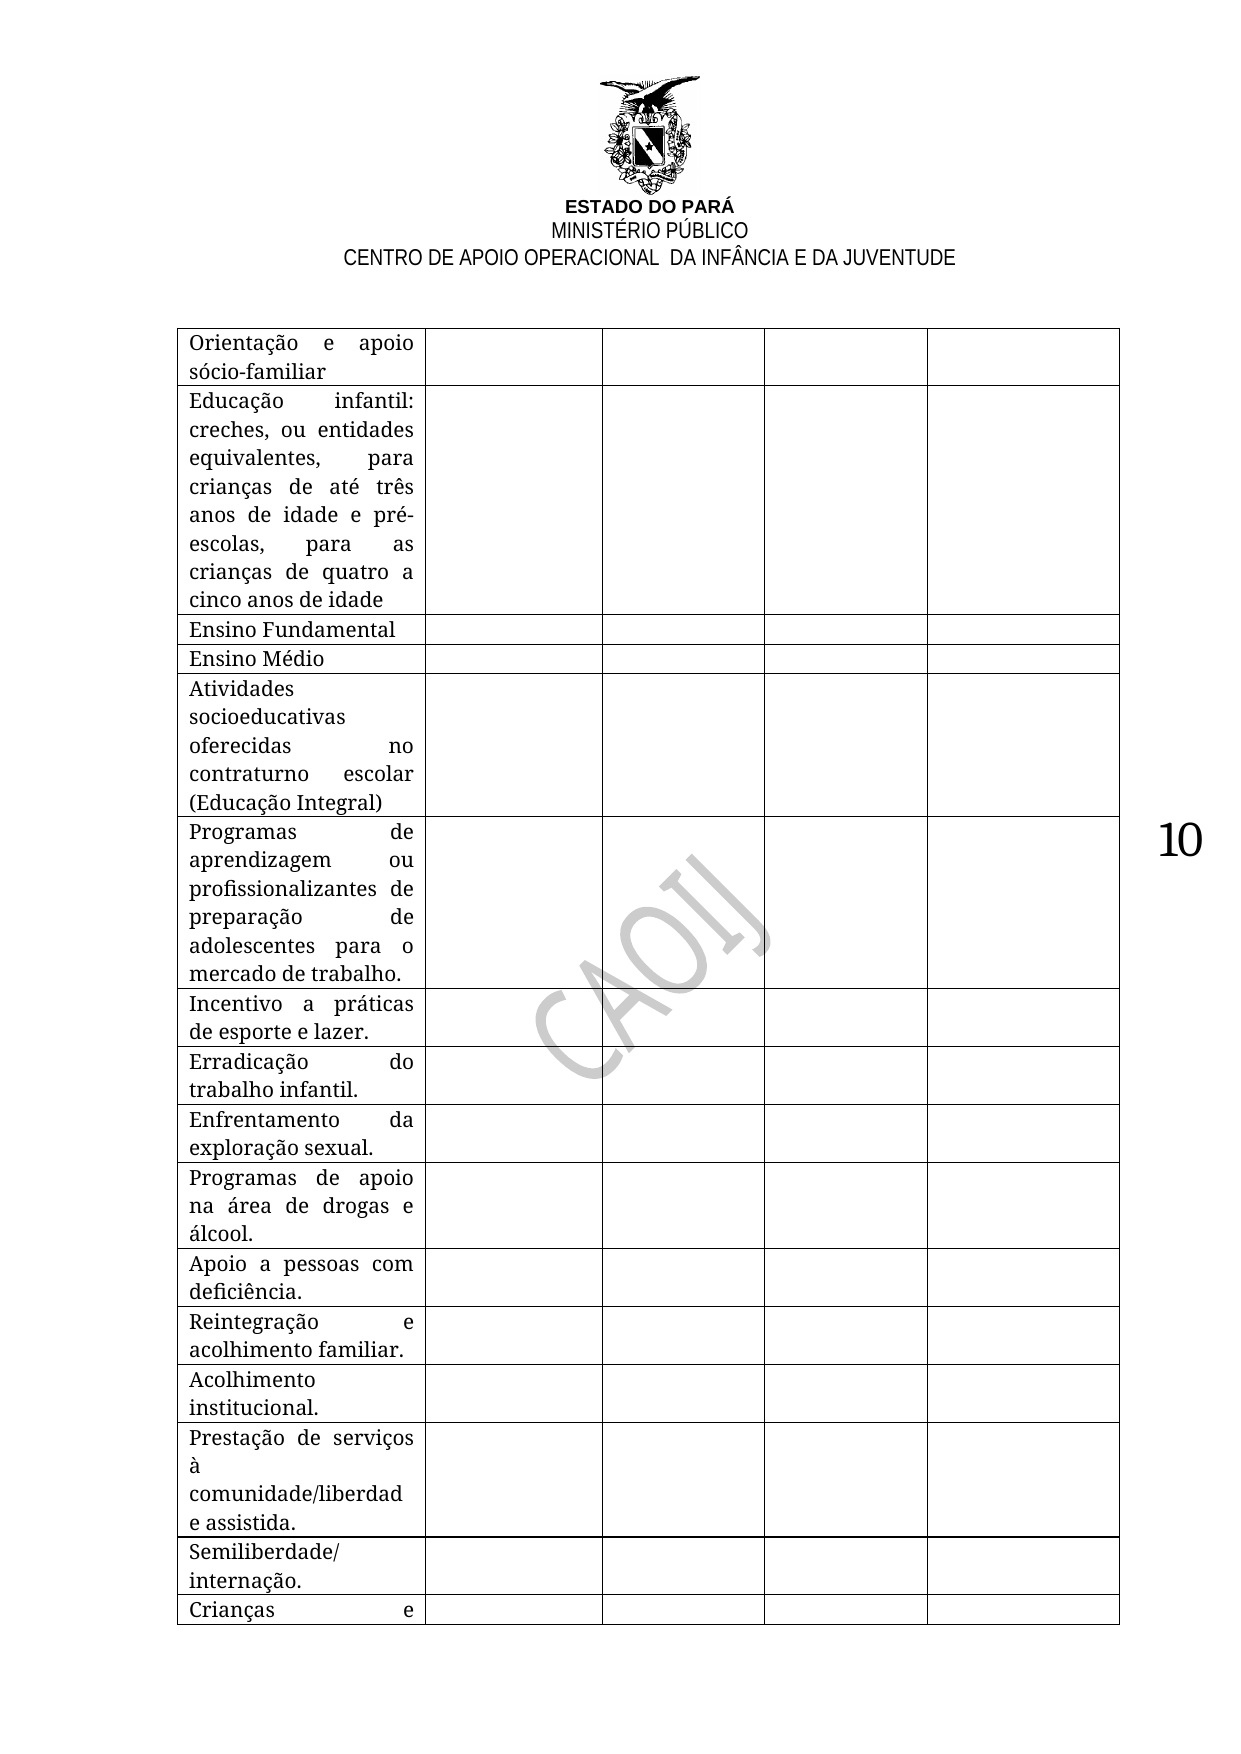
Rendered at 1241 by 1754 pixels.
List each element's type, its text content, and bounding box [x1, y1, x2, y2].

table_cell [603, 645, 764, 673]
table_cell [928, 1105, 1119, 1162]
table_cell [765, 1047, 927, 1104]
table_cell Acolhimento institucional. [178, 1365, 425, 1422]
table_cell [603, 1163, 764, 1248]
table_cell [765, 1595, 927, 1624]
table_cell [765, 817, 927, 988]
table_cell [928, 1047, 1119, 1104]
table_cell [426, 1047, 602, 1104]
table_cell Apoio a pessoas com deficiência. [178, 1249, 425, 1306]
table_cell [603, 329, 764, 385]
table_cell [178, 1595, 425, 1624]
table_cell [603, 386, 764, 614]
table_cell [928, 1595, 1119, 1624]
table_cell Ensino Fundamental [178, 615, 425, 643]
table_cell [765, 386, 927, 614]
table_cell [603, 1595, 764, 1624]
table_cell [426, 1249, 602, 1306]
table_cell [928, 1163, 1119, 1248]
table_cell [765, 645, 927, 673]
table_cell [603, 1365, 764, 1422]
table_cell [426, 1538, 602, 1594]
table_cell [603, 1249, 764, 1306]
table_cell [765, 674, 927, 816]
table_cell [603, 1307, 764, 1364]
table_cell Programas de apoio na área de drogas e álcool. [178, 1163, 425, 1248]
table_cell Enfrentamento da exploração sexual. [178, 1105, 425, 1162]
table_cell [426, 989, 602, 1046]
table_cell [426, 1163, 602, 1248]
table_cell [765, 1365, 927, 1422]
table_cell [426, 645, 602, 673]
table_cell [603, 989, 764, 1046]
table_cell [765, 329, 927, 385]
table_cell [928, 989, 1119, 1046]
table_cell Prestação de serviços à comunidade/liberdade assistida. [178, 1423, 425, 1536]
table_cell [928, 674, 1119, 816]
table_cell [603, 817, 764, 988]
table_cell [603, 1423, 764, 1536]
table_cell [426, 386, 602, 614]
table_cell [928, 615, 1119, 643]
table_cell Atividades socioeducativas oferecidas no contraturno escolar (Educação Integral) [178, 674, 425, 816]
table_cell [928, 817, 1119, 988]
table_cell [603, 1047, 764, 1104]
table_cell [928, 1538, 1119, 1594]
table_cell Reintegração e acolhimento familiar. [178, 1307, 425, 1364]
table_cell [426, 1105, 602, 1162]
table_cell [928, 386, 1119, 614]
table_cell [603, 1105, 764, 1162]
table_cell [928, 1249, 1119, 1306]
table_cell [765, 1249, 927, 1306]
table_cell Ensino Médio [178, 645, 425, 673]
table_cell [426, 674, 602, 816]
table_cell [928, 1365, 1119, 1422]
table_cell Educação infantil: creches, ou entidades equivalentes, para crianças de até três anos de idade e pré-escolas, para as crianças de quatro a cinco anos de idade [178, 386, 425, 614]
table_cell [765, 615, 927, 643]
table_cell [603, 674, 764, 816]
table_cell [928, 329, 1119, 385]
table_cell [765, 1538, 927, 1594]
table_cell [603, 1538, 764, 1594]
table_cell [426, 1595, 602, 1624]
table_cell [426, 1307, 602, 1364]
table_cell [426, 615, 602, 643]
table_cell [928, 645, 1119, 673]
table_cell Orientação e apoio sócio-familiar [178, 329, 425, 385]
table_cell [765, 1163, 927, 1248]
table_cell Programas de aprendizagem ou profissionalizantes de preparação de adolescentes para o mercado de trabalho. [178, 817, 425, 988]
table_cell [765, 1307, 927, 1364]
table_cell [603, 615, 764, 643]
table_cell Erradicação do trabalho infantil. [178, 1047, 425, 1104]
table_cell [426, 817, 602, 988]
table_cell [765, 1423, 927, 1536]
table_cell [426, 329, 602, 385]
table_cell Semiliberdade/internação. [178, 1538, 425, 1594]
table_cell [928, 1423, 1119, 1536]
table_cell [426, 1365, 602, 1422]
table_cell [765, 1105, 927, 1162]
table_cell [928, 1307, 1119, 1364]
table_cell Incentivo a práticas de esporte e lazer. [178, 989, 425, 1046]
table_cell [426, 1423, 602, 1536]
table_cell [765, 989, 927, 1046]
